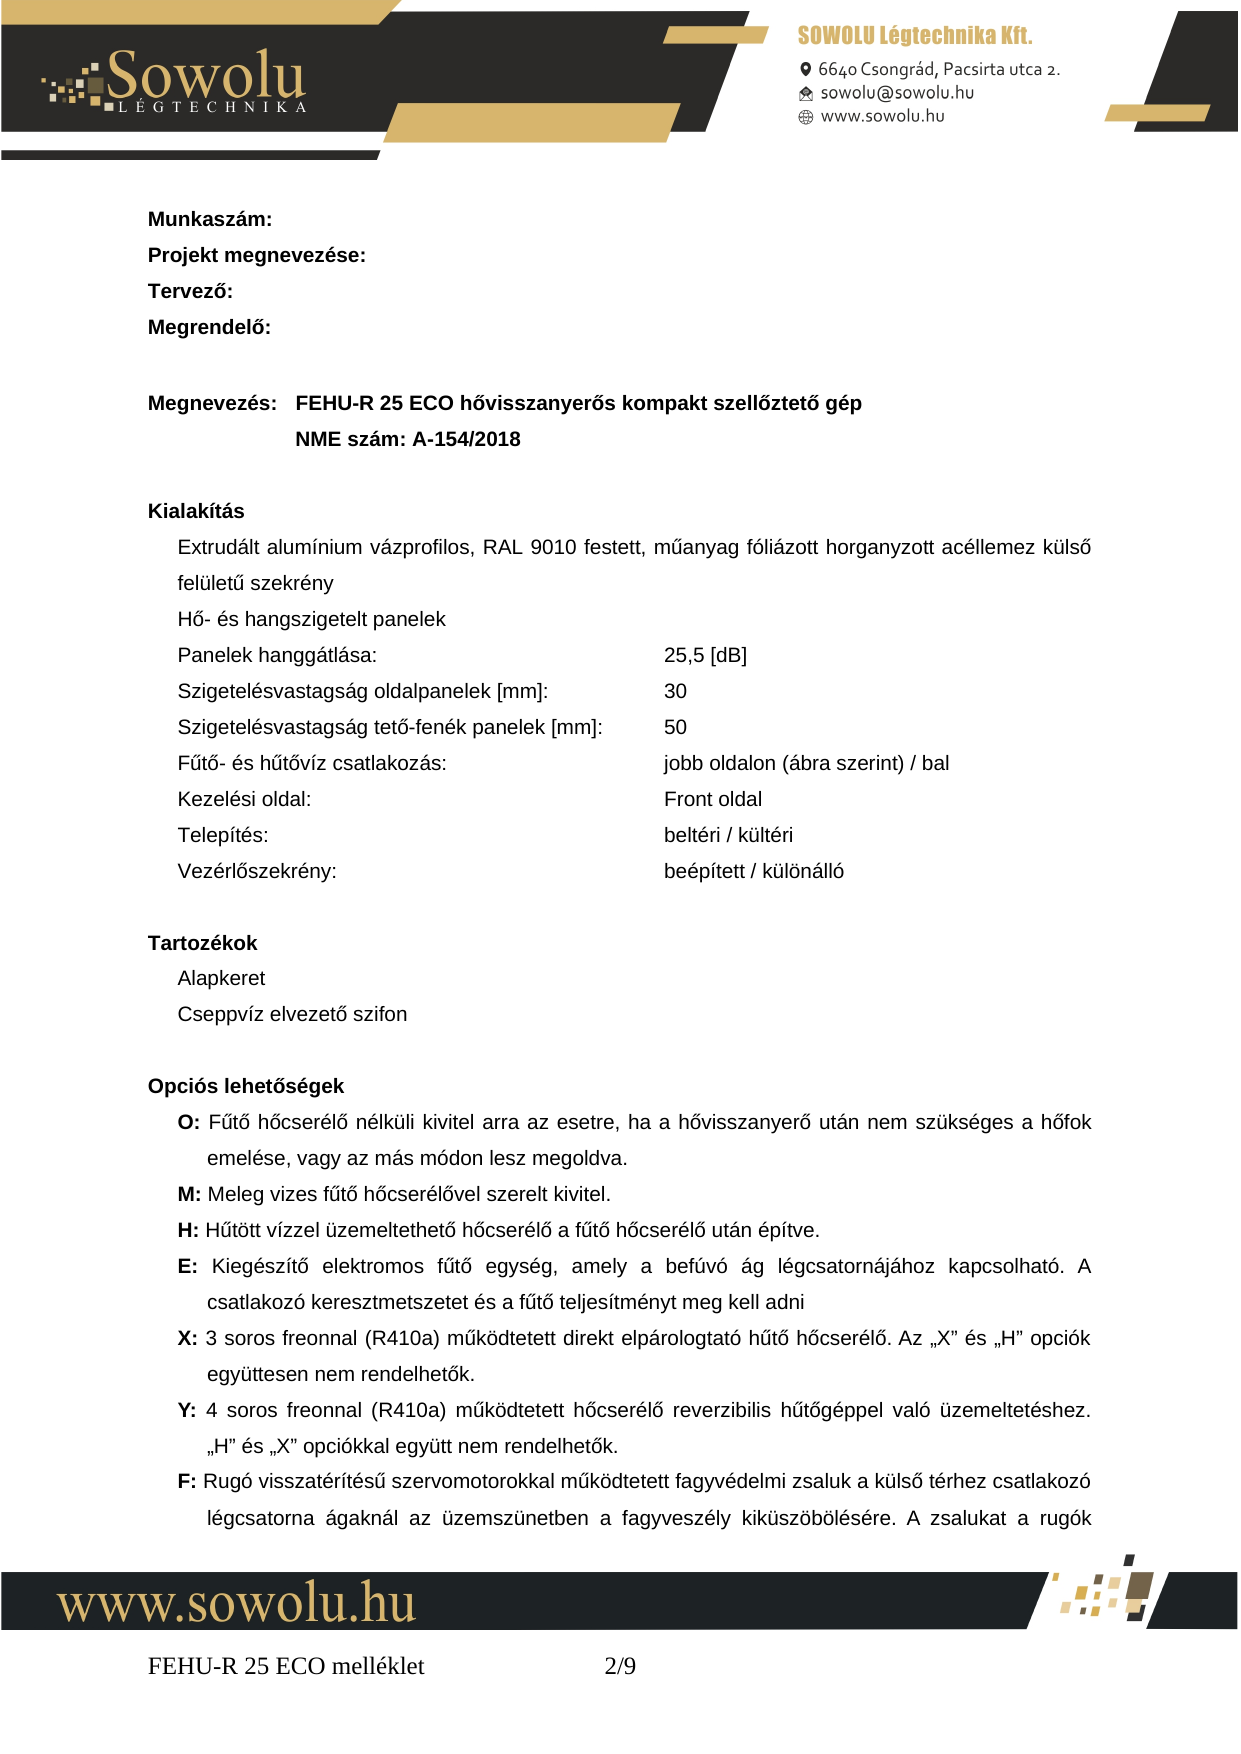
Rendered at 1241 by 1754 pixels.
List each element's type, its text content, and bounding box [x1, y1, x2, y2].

text Szigetelésvastagság oldalpanelek [mm]: 30 [177, 679, 1092, 703]
text Y: 4 soros freonnal (R410a) működtetett hőcserélő reverzibilis hűtőgéppel való üzemeltetéshez. „H” és „X” opciókkal együtt nem rendelhetők. [177, 1397, 1092, 1457]
text O: Fűtő hőcserélő nélküli kivitel arra az esetre, ha a hővisszanyerő után nem szükséges a hőfok emelése, vagy az más módon lesz megoldva. [177, 1110, 1092, 1170]
text X: 3 soros freonnal (R410a) működtetett direkt elpárologtató hűtő hőcserélő. Az „X” és „H” opciók együttesen nem rendelhetők. [177, 1326, 1092, 1386]
text M: Meleg vizes fűtő hőcserélővel szerelt kivitel. [177, 1182, 1092, 1206]
text Extrudált alumínium vázprofilos, RAL 9010 festett, műanyag fóliázott horganyzott acéllemez külső felületű szekrény [177, 535, 1092, 595]
text Hő- és hangszigetelt panelek [177, 607, 1092, 631]
text Szigetelésvastagság tető-fenék panelek [mm]: 50 [177, 715, 1092, 739]
text Tartozékok [148, 930, 1092, 954]
text Fűtő- és hűtővíz csatlakozás: jobb oldalon (ábra szerint) / bal [177, 751, 1092, 774]
text Telepítés: beltéri / kültéri [177, 822, 1092, 846]
text Vezérlőszekrény: beépített / különálló [177, 858, 1092, 882]
picture [0, 0, 1238, 159]
text Munkaszám: [148, 207, 1092, 231]
subtitle Kialakítás [148, 499, 1092, 523]
text H: Hűtött vízzel üzemeltethető hőcserélő a fűtő hőcserélő után építve. [177, 1218, 1092, 1242]
text Cseppvíz elvezető szifon [177, 1002, 1092, 1026]
text Alapkeret [177, 966, 1092, 990]
text Megnevezés: FEHU-R 25 ECO hővisszanyerős kompakt szellőztető gép [148, 391, 1092, 415]
text Projekt megnevezése: [148, 243, 1092, 267]
text NME szám: A-154/2018 [221, 427, 1092, 451]
text E: Kiegészítő elektromos fűtő egység, amely a befúvó ág légcsatornájához kapcsolható. A csatlakozó keresztmetszetet és a fűtő teljesítményt meg kell adni [177, 1254, 1092, 1314]
text Tervező: [148, 279, 1092, 303]
text Panelek hanggátlása: 25,5 [dB] [177, 643, 1092, 667]
picture [0, 1554, 1236, 1630]
text Opciós lehetőségek [148, 1074, 1092, 1098]
text Megrendelő: [148, 314, 1092, 338]
text Kezelési oldal: Front oldal [177, 787, 1092, 811]
